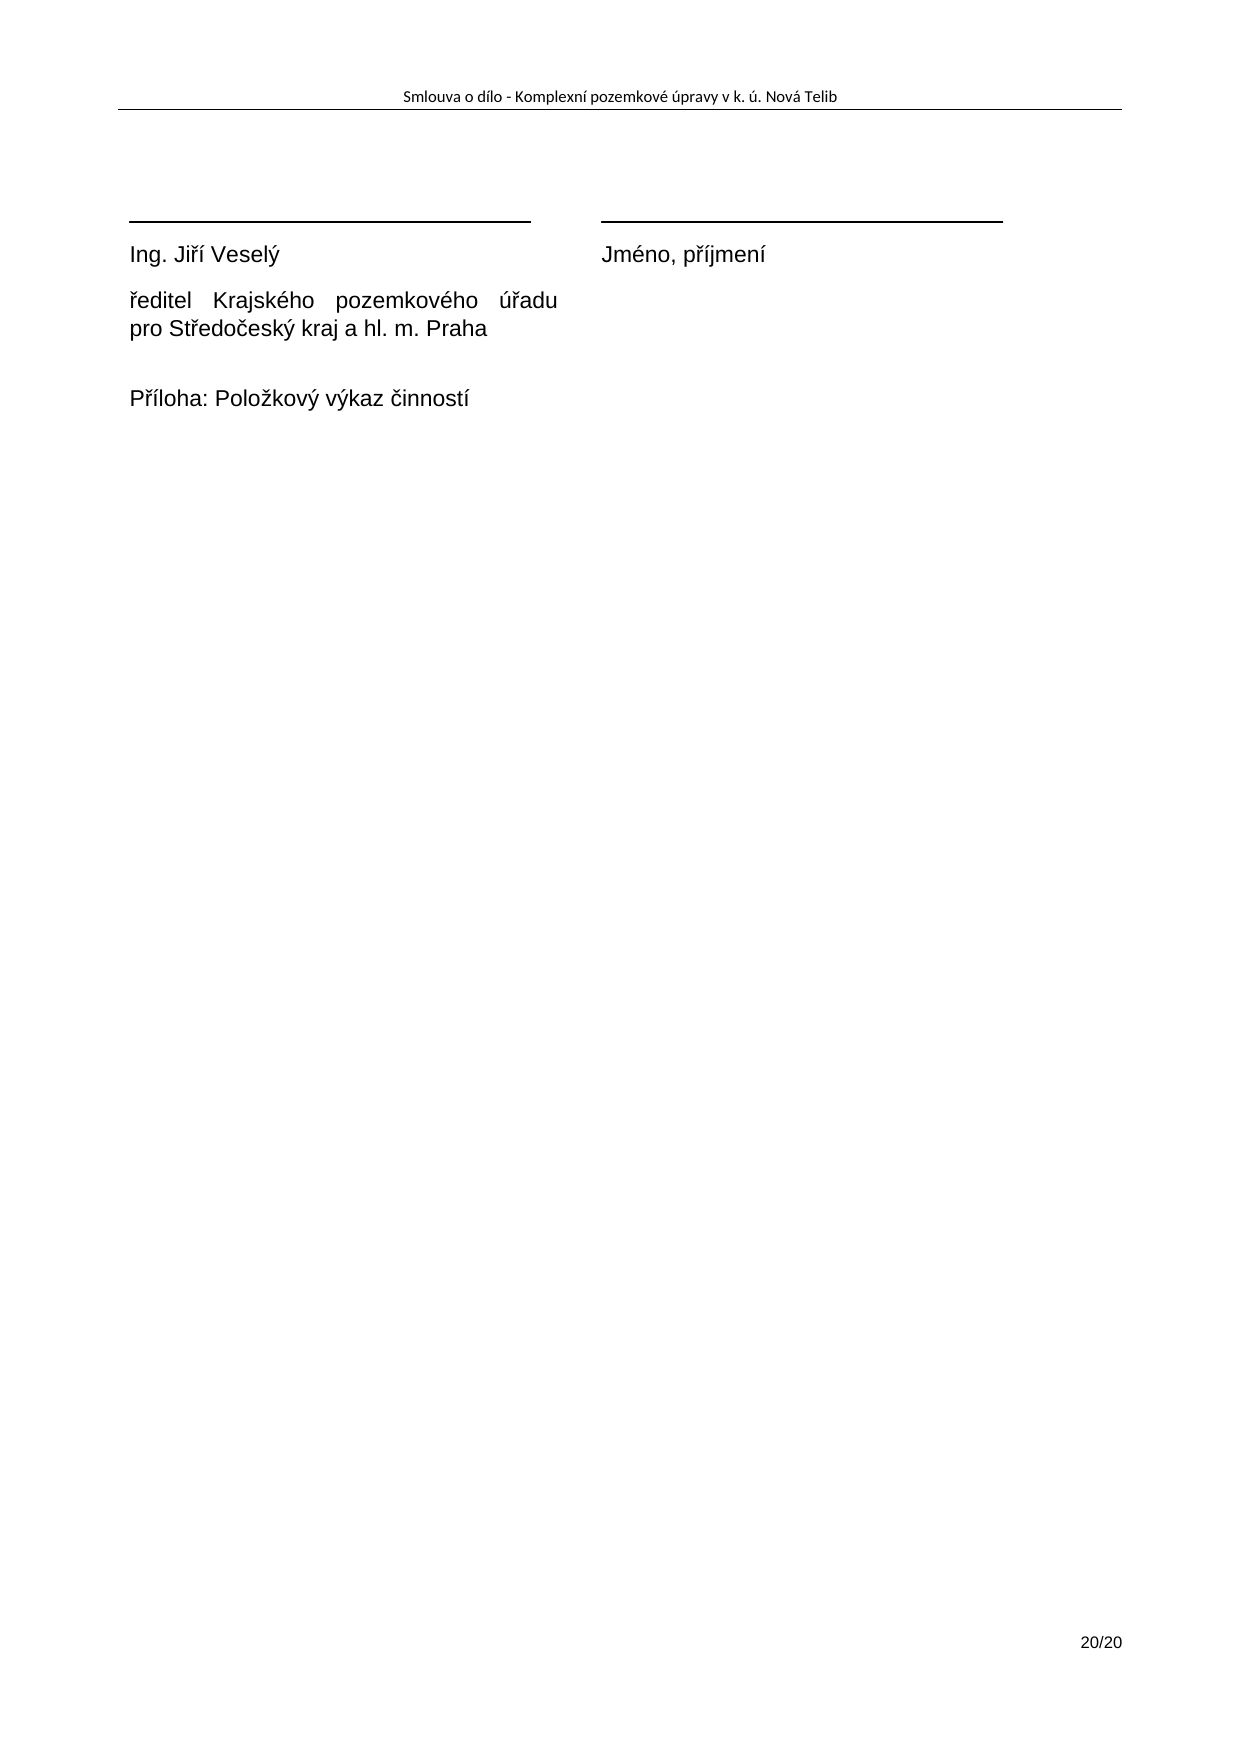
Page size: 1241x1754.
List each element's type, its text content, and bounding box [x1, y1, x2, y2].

table_cell Příloha: Položkový výkaz činností [118, 360, 1062, 430]
table_cell Ing. Jiří Veselý ředitel Krajského pozemkového úřadu pro Středočeský kraj a hl. m. Praha [118, 148, 590, 360]
table_cell Jméno, příjmení [590, 148, 1062, 360]
